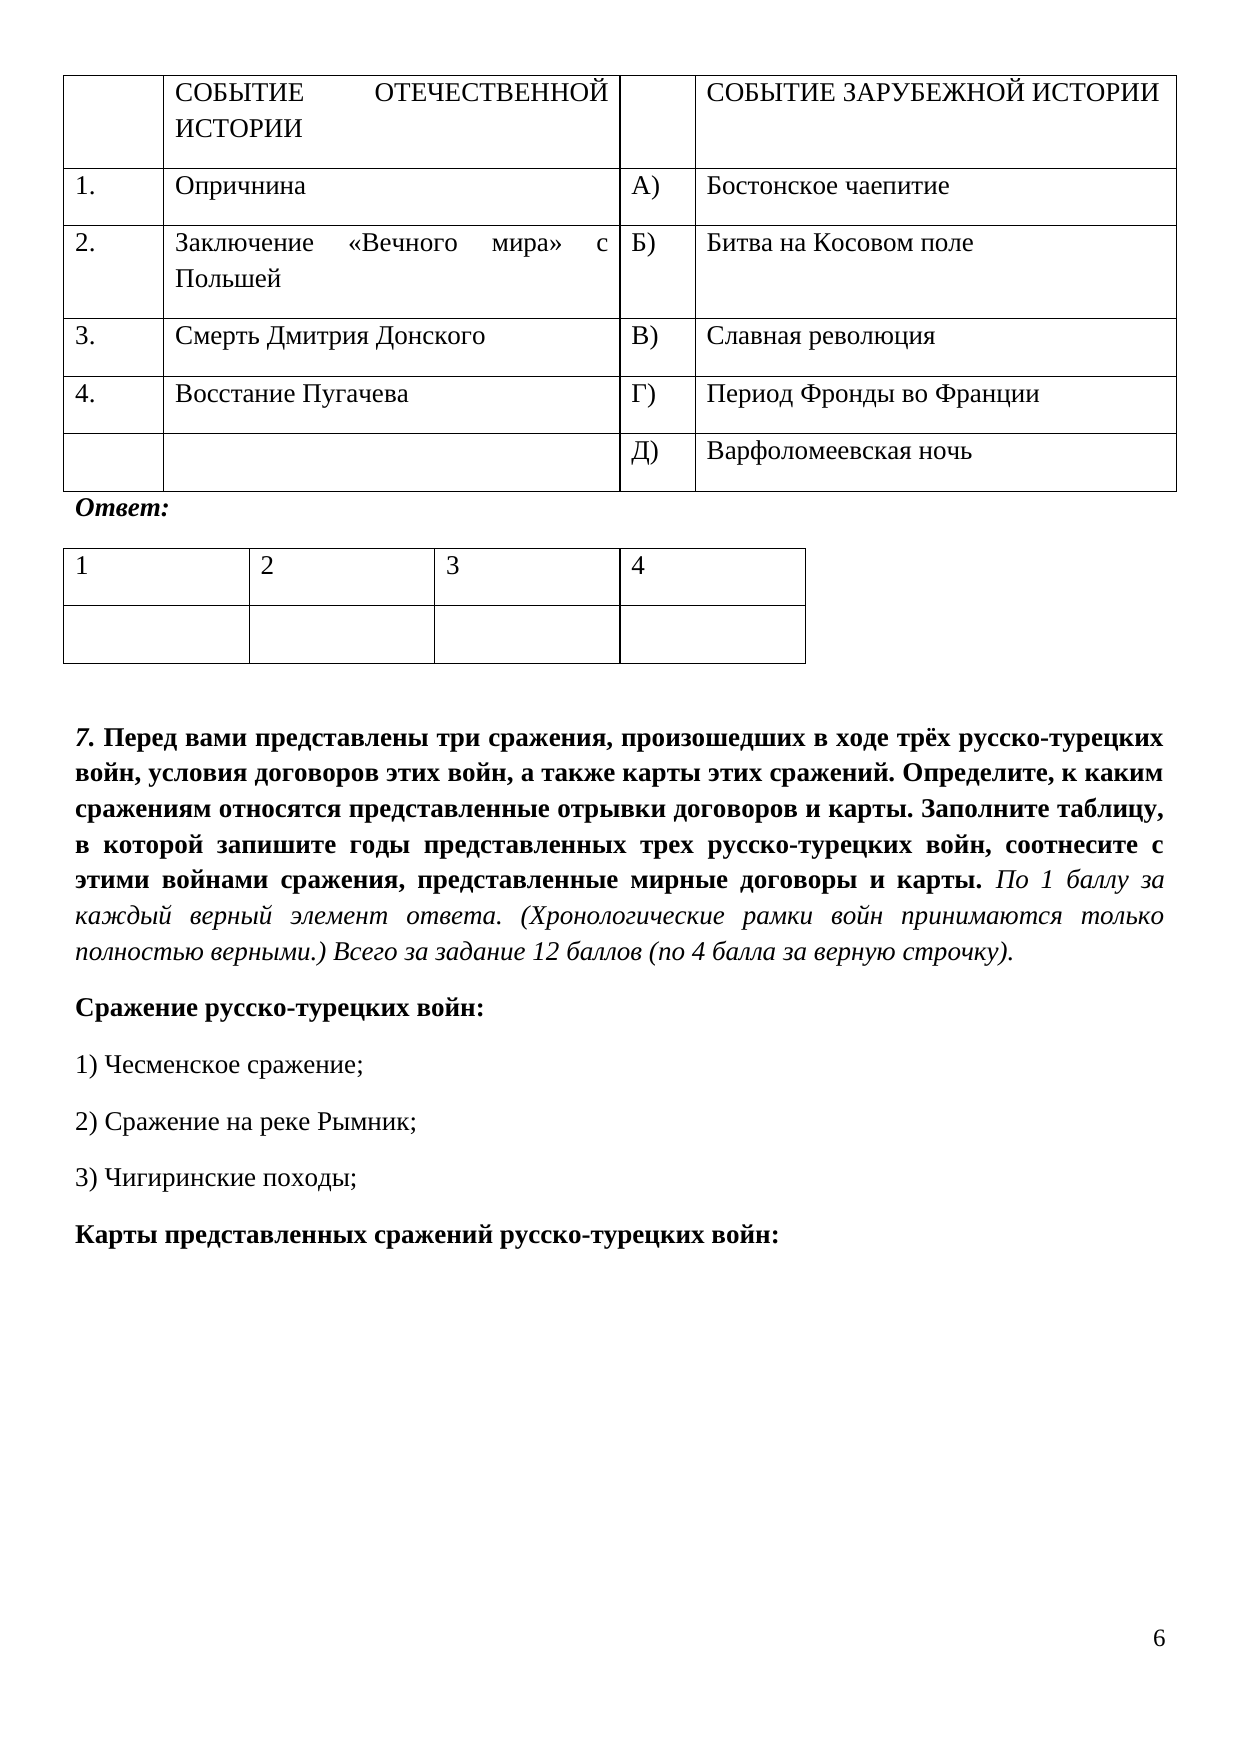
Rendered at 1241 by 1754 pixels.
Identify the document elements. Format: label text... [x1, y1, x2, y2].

table_header [621, 76, 695, 168]
table_cell 2. [64, 226, 163, 318]
text 3) Чигиринские походы; [75, 1161, 1165, 1192]
text 7. Перед вами представлены три сражения, произошедших в ходе трёх русско-турецких войн, условия договоров этих войн, а также карты этих сражений. Определите, к каким сражениям относятся представленные отрывки договоров и карты. Заполните таблицу, в которой запишите годы представленных трех русско-турецких войн, соотнесите с этими войнами сражения, представленные мирные договоры и карты. По 1 баллу за каждый верный элемент ответа. (Хронологические рамки войн принимаются только полностью верными.) Всего за задание 12 баллов (по 4 балла за верную строчку). [75, 721, 1165, 966]
table_header 2 [250, 549, 434, 605]
text 1) Чесменское сражение; [75, 1048, 1165, 1079]
table_cell 3. [64, 319, 163, 376]
table_cell [250, 606, 434, 663]
table_header 3 [435, 549, 619, 605]
table_cell Варфоломеевская ночь [696, 434, 1176, 491]
table_cell Г) [621, 377, 695, 433]
table_cell В) [621, 319, 695, 376]
table_cell [64, 606, 249, 663]
table_header СОБЫТИЕ ЗАРУБЕЖНОЙ ИСТОРИИ [696, 76, 1176, 168]
table_cell 1. [64, 169, 163, 225]
table_cell Опричнина [164, 169, 619, 225]
table_cell Заключение «Вечного мира» с Польшей [164, 226, 619, 318]
table_cell Период Фронды во Франции [696, 377, 1176, 433]
table_header 4 [621, 549, 805, 605]
table_cell [164, 434, 619, 491]
table_cell Бостонское чаепитие [696, 169, 1176, 225]
text Ответ: [75, 492, 1165, 523]
table_cell [64, 434, 163, 491]
table_cell [621, 606, 805, 663]
text Сражение русско-турецких войн: [75, 992, 1165, 1023]
table_cell Славная революция [696, 319, 1176, 376]
table_header [64, 76, 163, 168]
table_cell Восстание Пугачева [164, 377, 619, 433]
table_cell Битва на Косовом поле [696, 226, 1176, 318]
table_header 1 [64, 549, 249, 605]
table_cell Б) [621, 226, 695, 318]
table_cell 4. [64, 377, 163, 433]
table_cell [435, 606, 619, 663]
table_header СОБЫТИЕ ОТЕЧЕСТВЕННОЙ ИСТОРИИ [164, 76, 619, 168]
text Карты представленных сражений русско-турецких войн: [75, 1218, 1165, 1249]
text 2) Сражение на реке Рымник; [75, 1105, 1165, 1136]
table_cell Д) [621, 434, 695, 491]
table_cell Смерть Дмитрия Донского [164, 319, 619, 376]
table_cell А) [621, 169, 695, 225]
